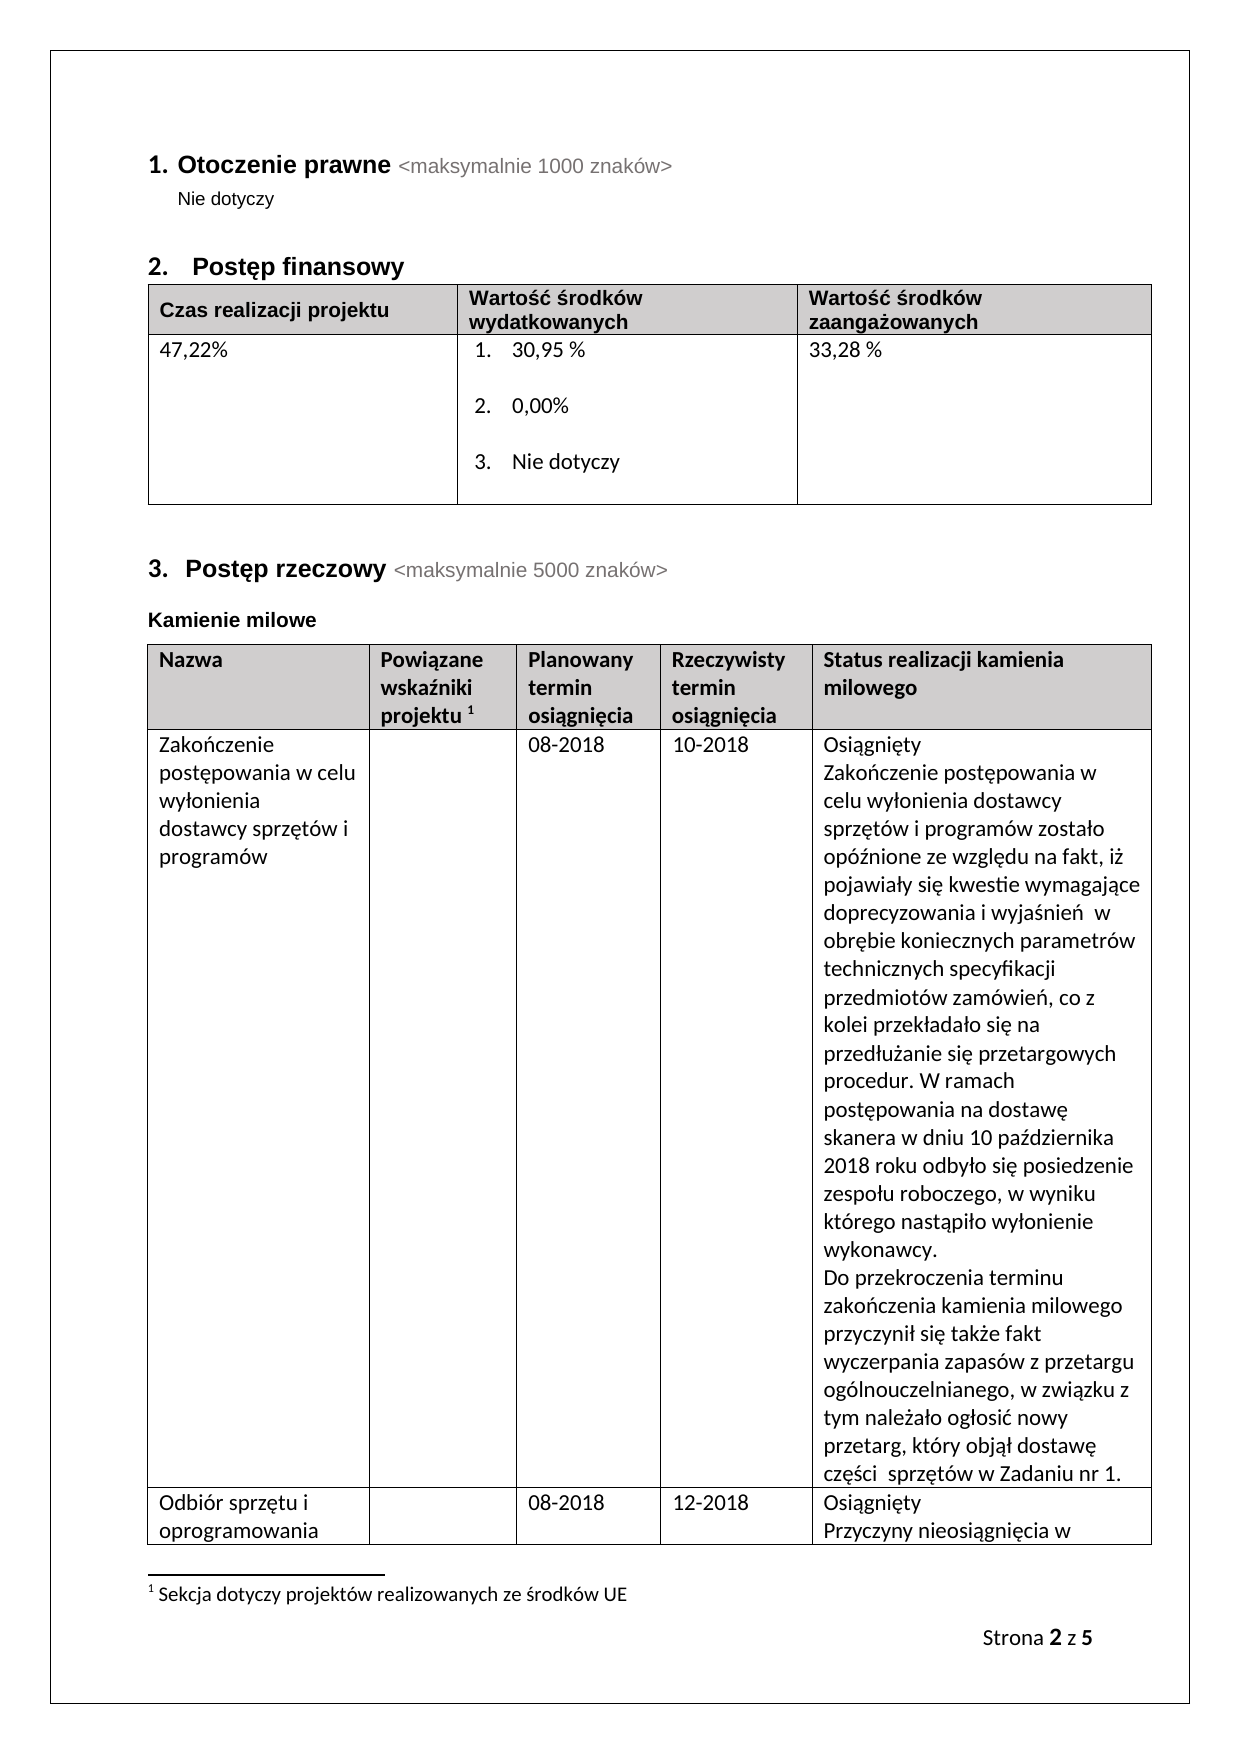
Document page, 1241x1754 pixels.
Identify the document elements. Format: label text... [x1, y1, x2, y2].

subtitle Otoczenie prawne <maksymalnie 1000 znaków> [148, 147, 1063, 181]
table_header Planowany termin osiągnięcia [517, 645, 660, 729]
table_header Czas realizacji projektu [149, 285, 457, 334]
table_header Rzeczywisty termin osiągnięcia [661, 645, 812, 729]
table_cell Osiągnięty Zakończenie postępowania w celu wyłonienia dostawcy sprzętów i programów zostało opóźnione ze względu na fakt, iż pojawiały się kwestie wymagające doprecyzowania i wyjaśnień w obrębie koniecznych parametrów technicznych specyfikacji przedmiotów zamówień, co z kolei przekładało się na przedłużanie się przetargowych procedur. W ramach postępowania na dostawę skanera w dniu 10 października 2018 roku odbyło się posiedzenie zespołu roboczego, w wyniku którego nastąpiło wyłonienie wykonawcy. Do przekroczenia terminu zakończenia kamienia milowego przyczynił się także fakt wyczerpania zapasów z przetargu ogólnouczelnianego, w związku z tym należało ogłosić nowy przetarg, który objął dostawę części sprzętów w Zadaniu nr 1. [813, 730, 1151, 1487]
table_cell [370, 730, 516, 1487]
table_cell [370, 1488, 516, 1544]
table_cell 12-2018 [661, 1488, 812, 1544]
table_cell Odbiór sprzętu i oprogramowania [148, 1488, 369, 1544]
subtitle Postęp rzeczowy <maksymalnie 5000 znaków> [148, 551, 1093, 584]
subtitle Postęp finansowy [148, 249, 1093, 282]
table_cell 33,28 % [798, 335, 1151, 503]
table_cell 08-2018 [517, 730, 660, 1487]
text Kamienie milowe [148, 608, 1093, 632]
table_cell 47,22% [149, 335, 457, 503]
table_header Wartość środków wydatkowanych [458, 285, 797, 334]
table_header Powiązane wskaźniki projektu [370, 645, 516, 729]
table_cell 08-2018 [517, 1488, 660, 1544]
table_cell 30,95 % 2. 0,00% 3. Nie dotyczy [458, 335, 797, 503]
subtitle Nie dotyczy [148, 187, 1093, 209]
table_header Wartość środków zaangażowanych [798, 285, 1151, 334]
table_cell Zakończenie postępowania w celu wyłonienia dostawcy sprzętów i programów [148, 730, 369, 1487]
table_cell 10-2018 [661, 730, 812, 1487]
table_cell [813, 1488, 1151, 1544]
table_header Nazwa [148, 645, 369, 729]
table_header Status realizacji kamienia milowego [813, 645, 1151, 729]
